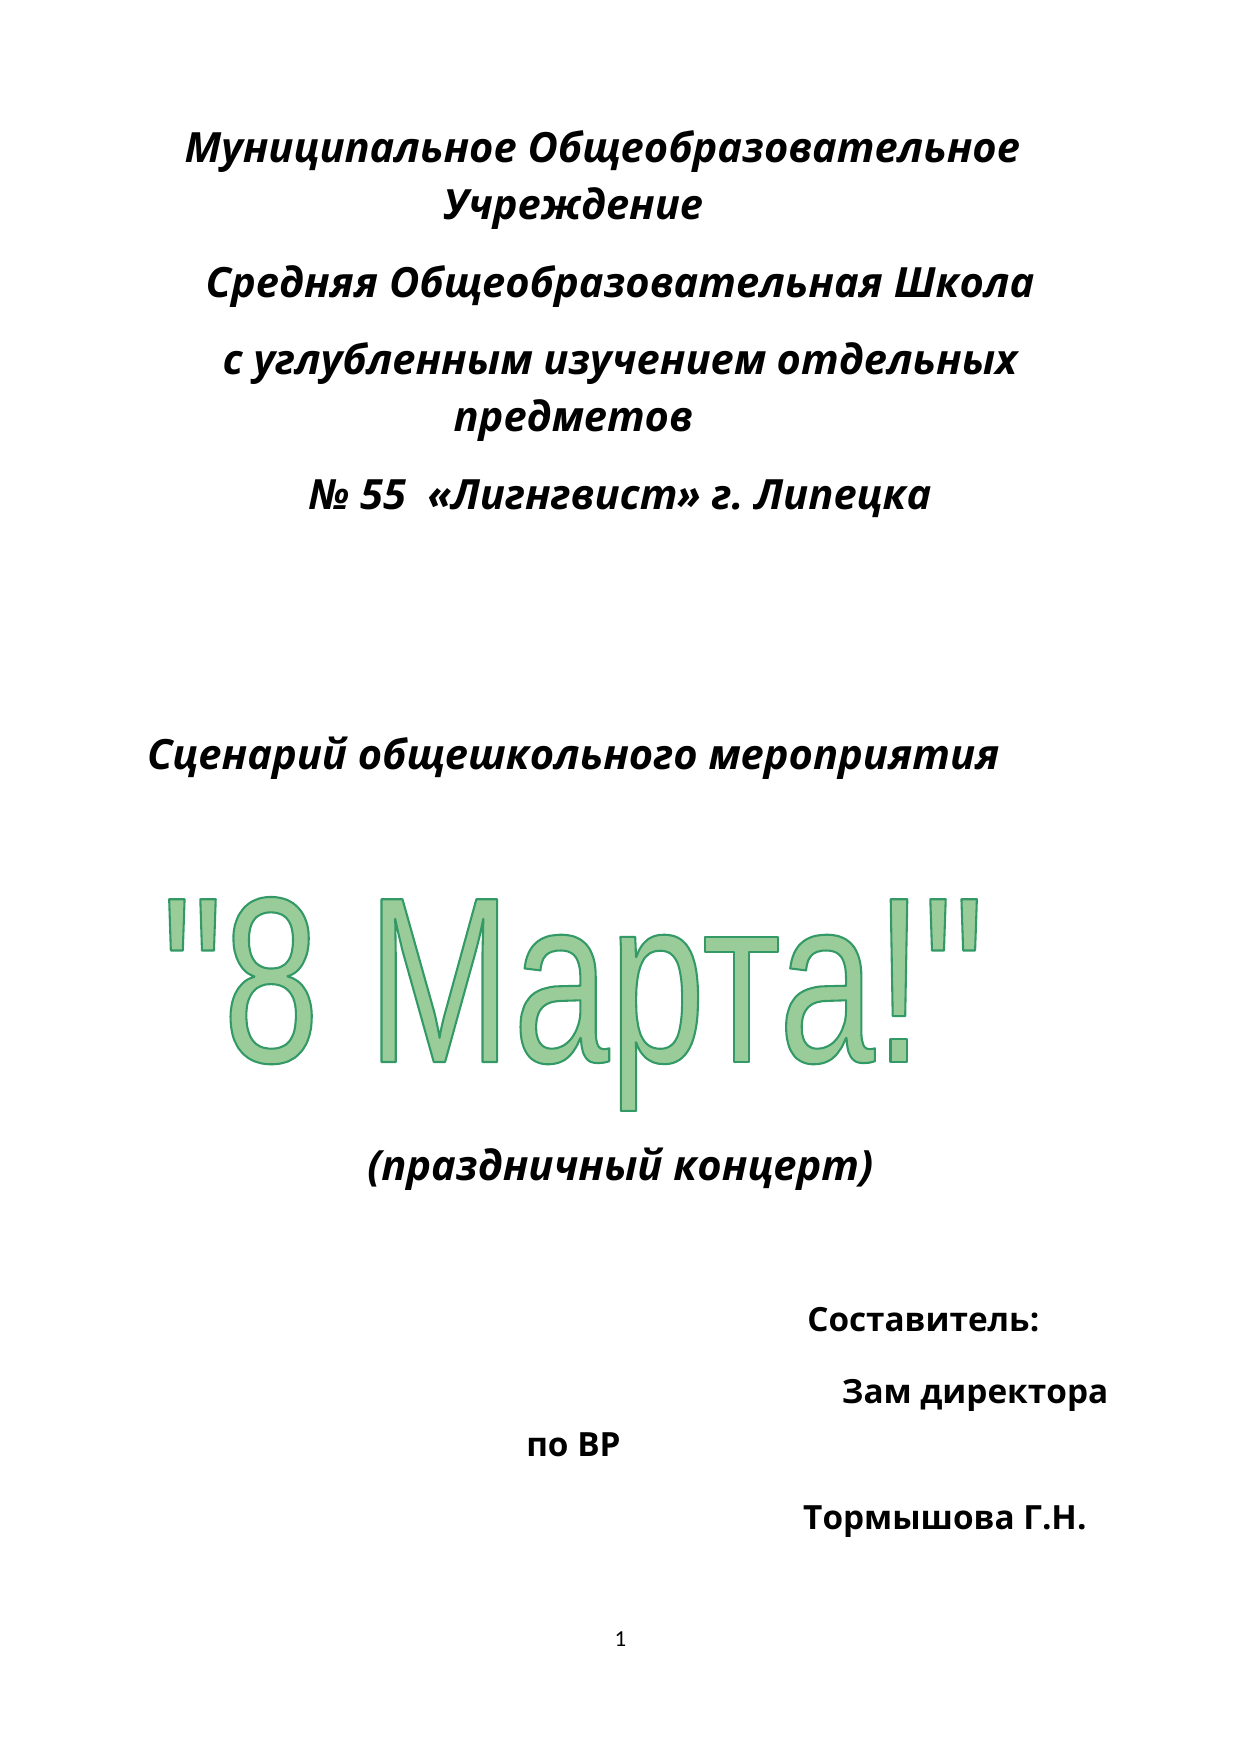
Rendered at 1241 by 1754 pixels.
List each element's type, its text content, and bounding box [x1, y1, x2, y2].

text с углубленным изучением отдельных предметов [24, 330, 1122, 444]
text № 55 «Лигнгвист» г. Липецка [24, 464, 1122, 521]
text (праздничный концерт) [118, 1136, 1122, 1193]
text Сценарий общешкольного мероприятия [24, 725, 1122, 782]
text Зам директора по ВР [24, 1368, 1122, 1466]
text Муниципальное Общеобразовательное Учреждение [24, 118, 1122, 232]
text Составитель: [24, 1295, 1122, 1341]
text Средняя Общеобразовательная Школа [24, 252, 1122, 309]
text Тормышова Г.Н. [24, 1493, 1122, 1539]
